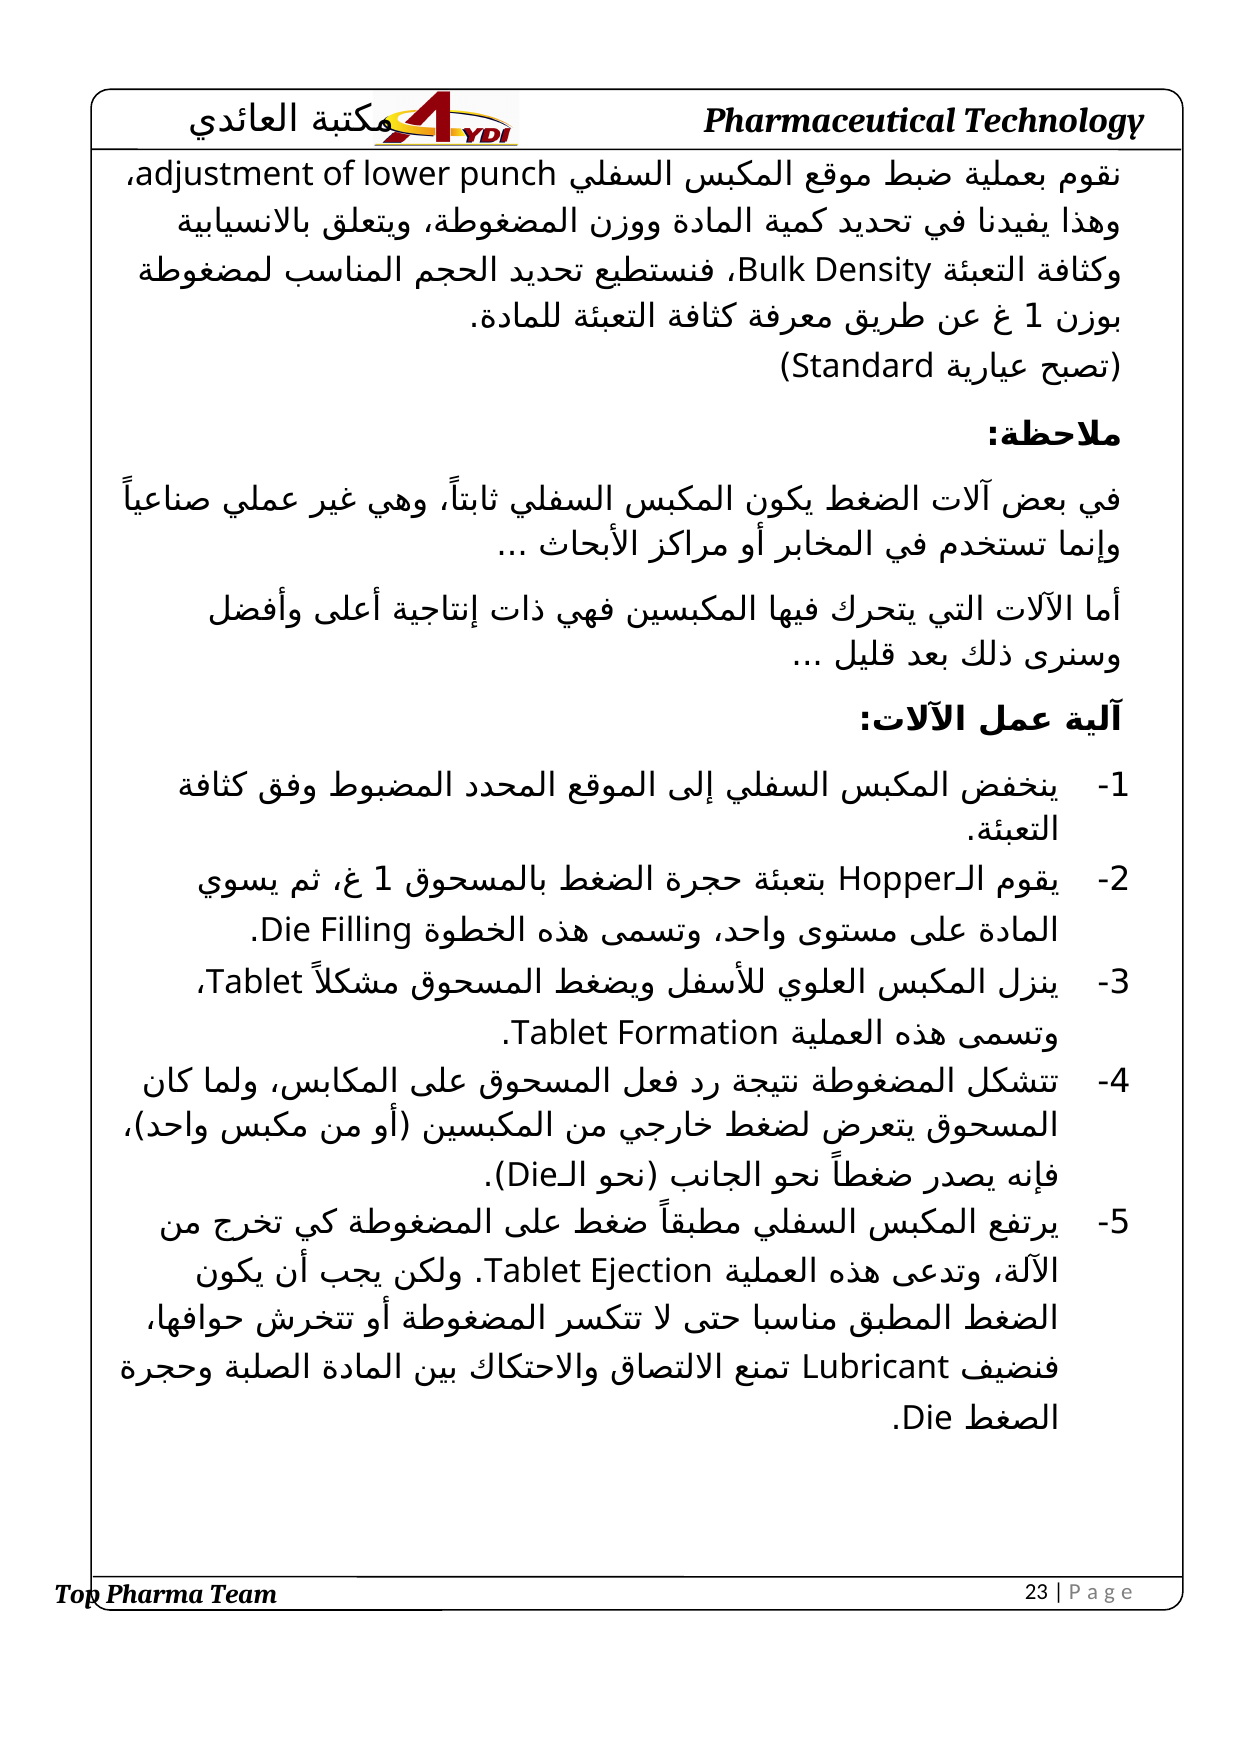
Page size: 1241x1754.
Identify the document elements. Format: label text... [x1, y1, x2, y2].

list ينزل المكبس العلوي للأسفل ويضغط المسحوق مشكلاً Tablet، وتسمى هذه العملية Tablet Formation. [114, 1172, 1097, 1269]
text نقوم بعملية ضبط موقع المكبس السفلي adjustment of lower punch، وهذا يفيدنا في تحديد كمية المادة ووزن المضغوطة، ويتعلق بالانسيابية وكثافة التعبئة Bulk Density، فنستطيع تحديد الحجم المناسب لمضغوطة بوزن 1 غ عن طريق معرفة كثافة التعبئة للمادة. (تصبح عيارية Standard) [114, 274, 1122, 601]
picture [830, 247, 1116, 274]
text أما الآلات التي يتحرك فيها المكبسين فهي ذات إنتاجية أعلى وأفضل وسنرى ذلك بعد قليل ... [114, 804, 1122, 888]
text تتألف آلة الضغط بشكل بسيط من مكبسين Punch علوي وسفلي وحجرة ضغط Die وقمع التعبئة Hopper. [114, 150, 1122, 247]
list ينخفض المكبس السفلي إلى الموقع المحدد المضبوط وفق كثافة التعبئة. [114, 980, 1097, 1063]
text في بعض آلات الضغط يكون المكبس السفلي ثابتاً، وهي غير عملي صناعياً وإنما تستخدم في المخابر أو مراكز الأبحاث ... [114, 694, 1122, 778]
text ملاحظة: [114, 629, 1122, 668]
list تتشكل المضغوطة نتيجة رد فعل المسحوق على المكابس، ولما كان المسحوق يتعرض لضغط خارجي من المكبسين (أو من مكبس واحد)، فإنه يصدر ضغطاً نحو الجانب (نحو الـDie). [114, 1276, 1097, 1410]
list يقوم الـHopper بتعبئة حجرة الضغط بالمسحوق 1 غ، ثم يسوي المادة على مستوى واحد، وتسمى هذه الخطوة Die Filling. [114, 1069, 1097, 1165]
picture [372, 91, 520, 148]
text آلية عمل الآلات: [114, 914, 1122, 953]
